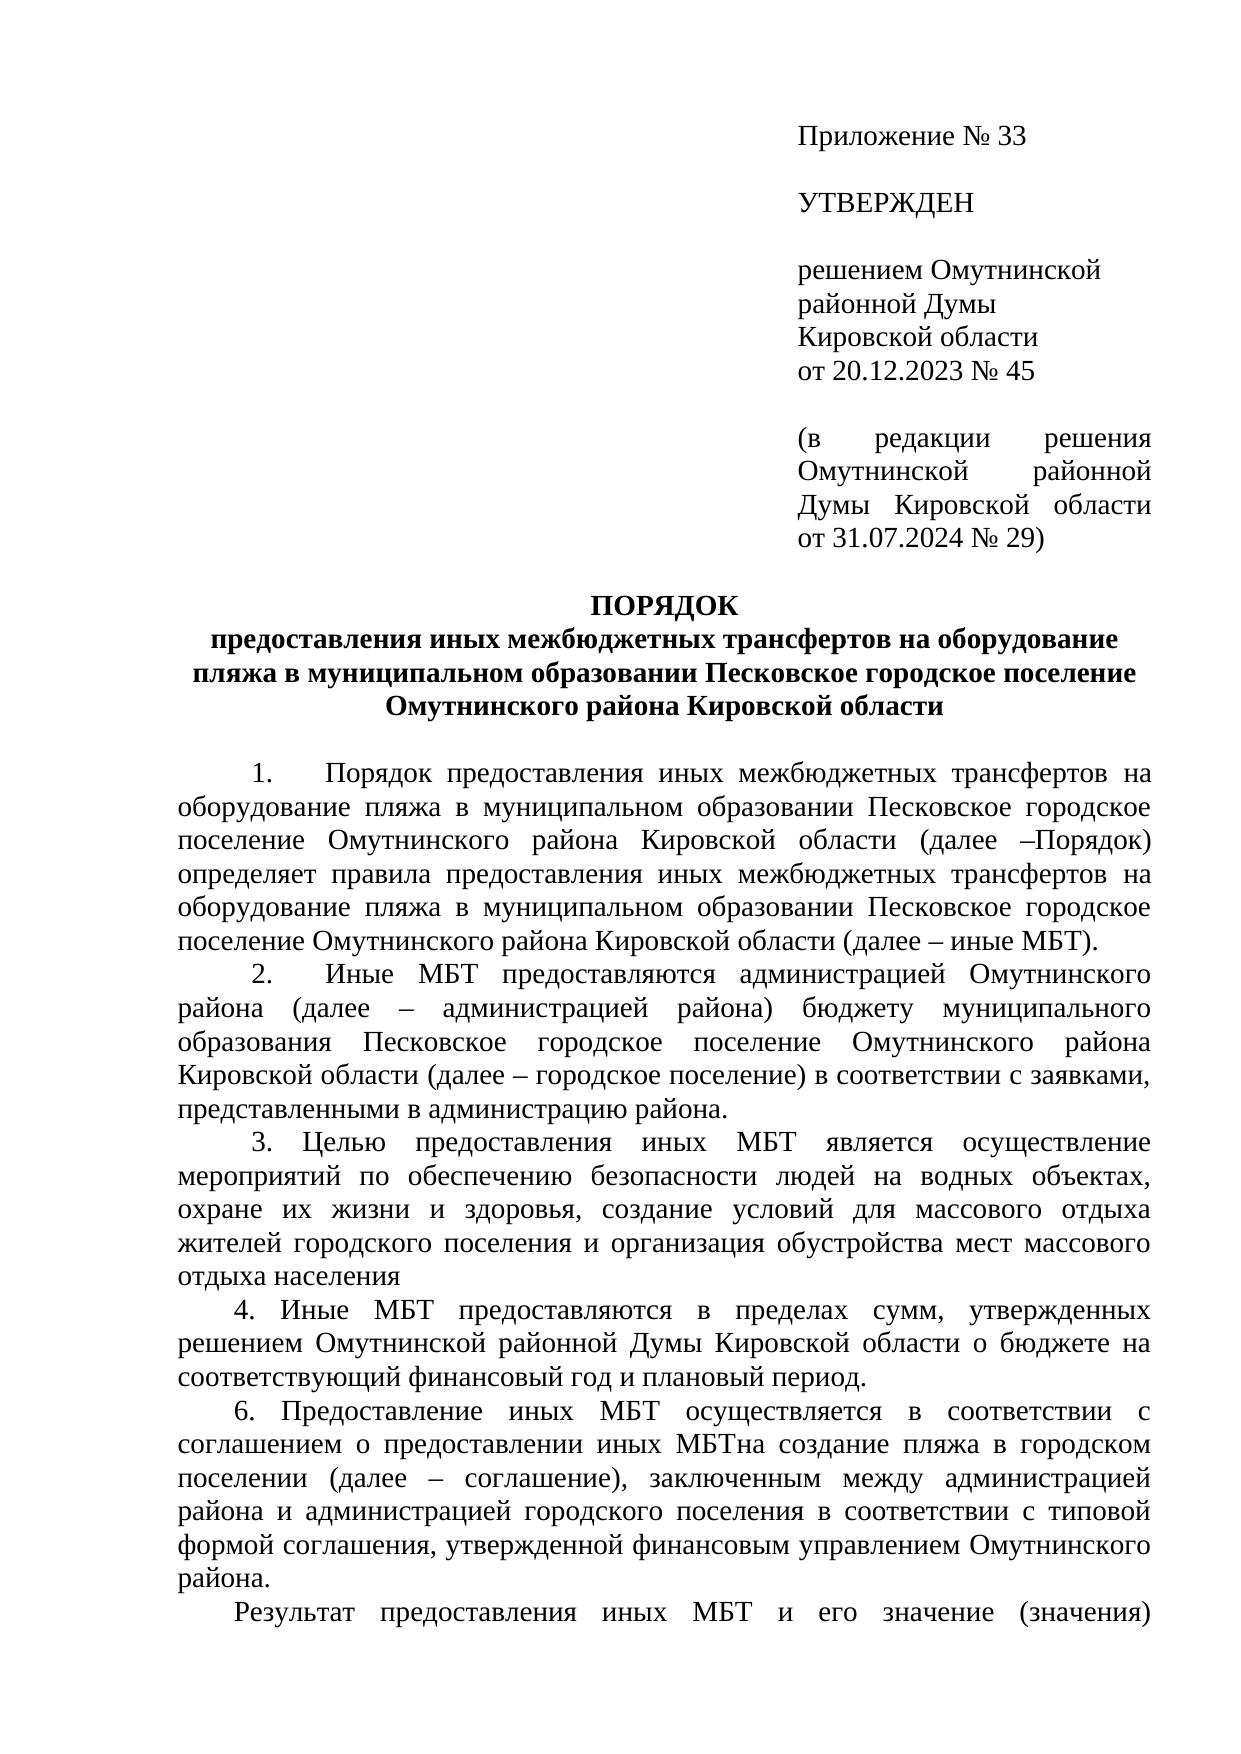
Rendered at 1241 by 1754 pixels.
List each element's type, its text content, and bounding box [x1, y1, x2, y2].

text (в редакции решения Омутнинской районной Думы Кировской области от 31.07.2024 № 29) [797, 420, 1152, 554]
text предоставления иных межбюджетных трансфертов на оборудование пляжа в муниципальном образовании Песковское городское поселение Омутнинского района Кировской области [177, 621, 1152, 722]
text от 20.12.2023 № 45 [797, 353, 1152, 386]
text решением Омутнинской [797, 252, 1152, 286]
text Приложение № 33 [797, 118, 1152, 152]
text ПОРЯДОК [177, 588, 1152, 621]
text 4. Иные МБТ предоставляются в пределах сумм, утвержденных решением Омутнинской районной Думы Кировской области о бюджете на соответствующий финансовый год и плановый период. [177, 1292, 1152, 1393]
text 3. Целью предоставления иных МБТ является осуществление мероприятий по обеспечению безопасности людей на водных объектах, охране их жизни и здоровья, создание условий для массового отдыха жителей городского поселения и организация обустройства мест массового отдыха населения [177, 1124, 1152, 1292]
text 6. Предоставление иных МБТ осуществляется в соответствии с соглашением о предоставлении иных МБТна создание пляжа в городском поселении (далее – соглашение), заключенным между администрацией района и администрацией городского поселения в соответствии с типовой формой соглашения, утвержденной финансовым управлением Омутнинского района. [177, 1393, 1152, 1594]
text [177, 1594, 1152, 1627]
text УТВЕРЖДЕН [797, 185, 1152, 219]
text районной Думы [797, 286, 1152, 319]
list Иные МБТ предоставляются администрацией Омутнинского района (далее – администрацией района) бюджету муниципального образования Песковское городское поселение Омутнинского района Кировской области (далее – городское поселение) в соответствии с заявками, представленными в администрацию района. [177, 957, 1152, 1124]
text Кировской области [797, 319, 1152, 353]
list Порядок предоставления иных межбюджетных трансфертов на оборудование пляжа в муниципальном образовании Песковское городское поселение Омутнинского района Кировской области (далее –Порядок) определяет правила предоставления иных межбюджетных трансфертов на оборудование пляжа в муниципальном образовании Песковское городское поселение Омутнинского района Кировской области (далее – иные МБТ). [177, 755, 1152, 957]
